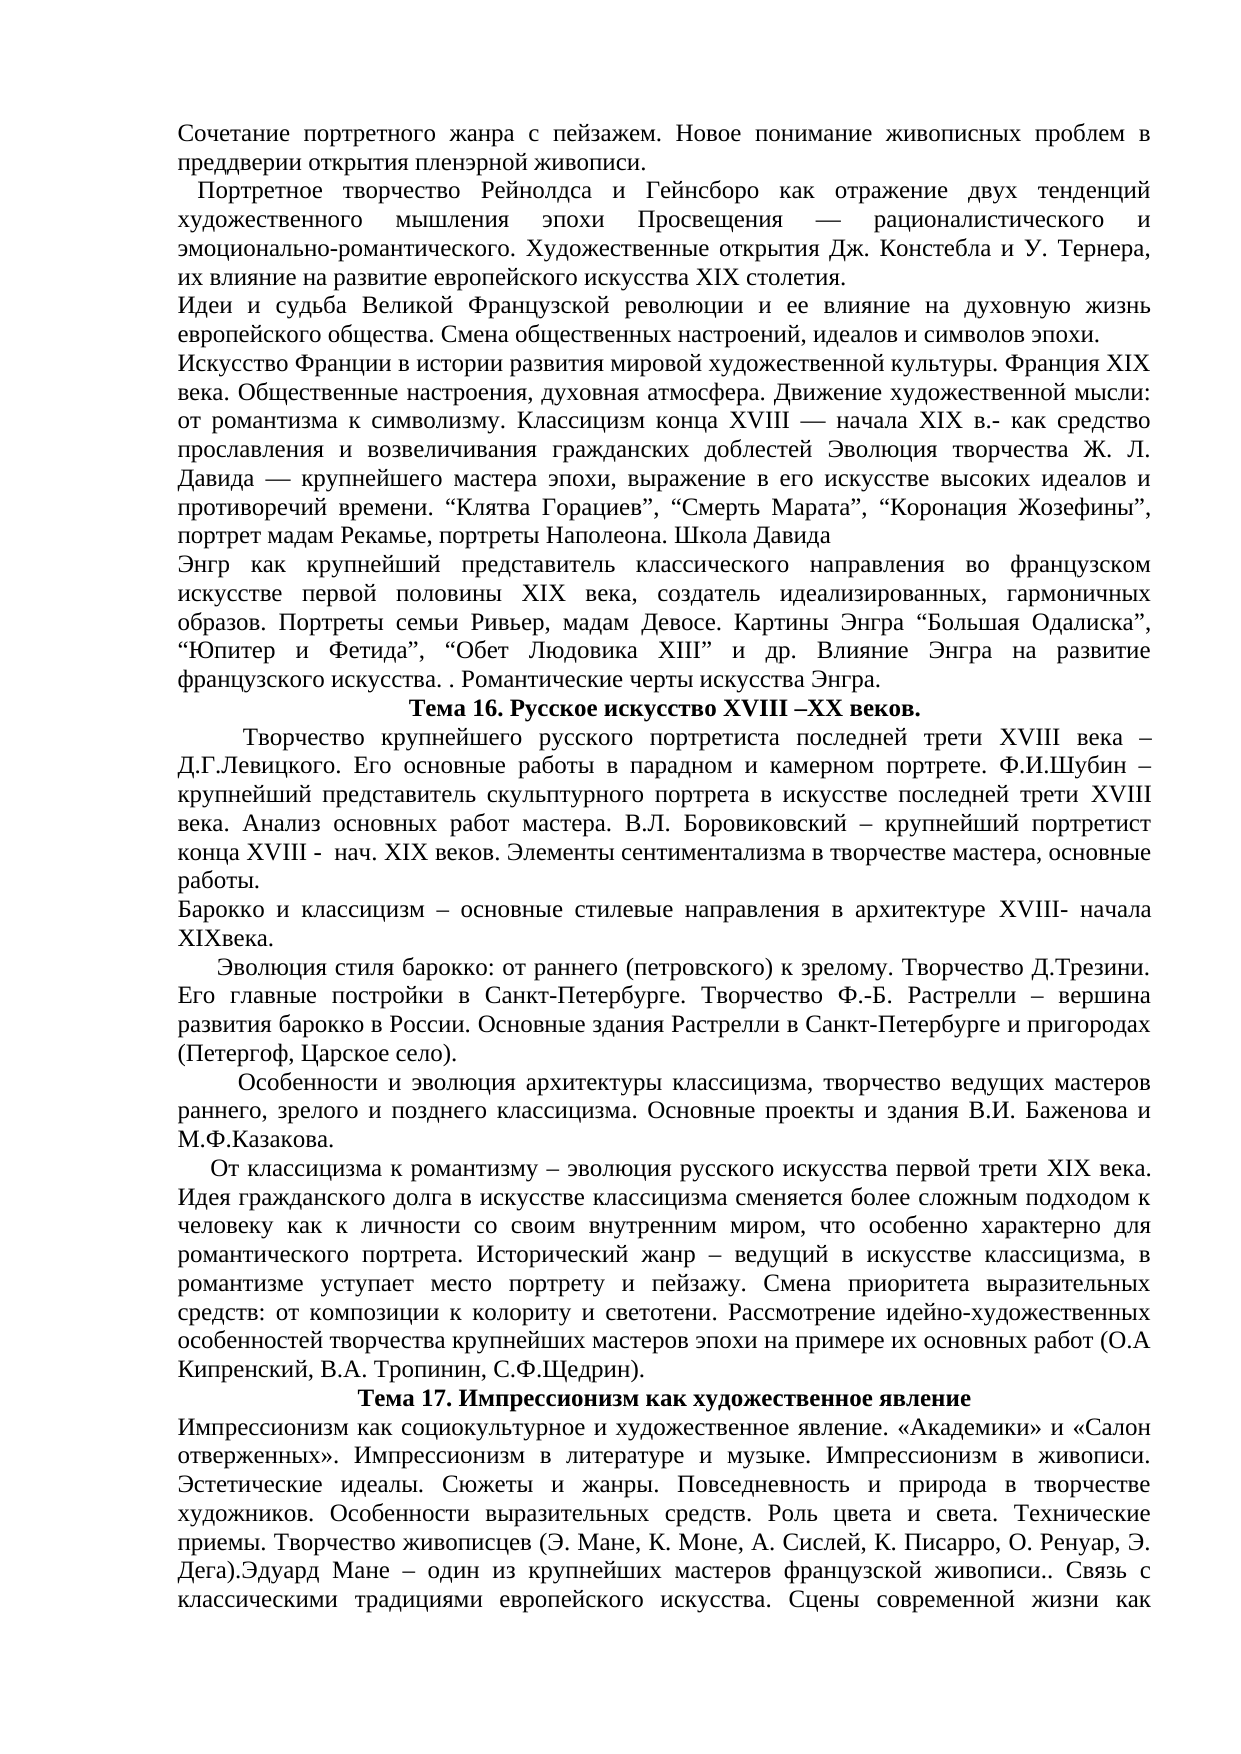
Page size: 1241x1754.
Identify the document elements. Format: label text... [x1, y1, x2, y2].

text Идеи и судьба Великой Французской революции и ее влияние на духовную жизнь европейского общества. Смена общественных настроений, идеалов и символов эпохи. [177, 291, 1152, 348]
text Особенности и эволюция архитектуры классицизма, творчество ведущих мастеров раннего, зрелого и позднего классицизма. Основные проекты и здания В.И. Баженова и М.Ф.Казакова. [177, 1067, 1152, 1153]
text Портретное творчество Рейнолдса и Гейнсборо как отражение двух тенденций художественного мышления эпохи Просвещения — рационалистического и эмоционально-романтического. Художественные открытия Дж. Констебла и У. Тернера, их влияние на развитие европейского искусства XIX столетия. [177, 176, 1152, 291]
text Барокко и классицизм – основные стилевые направления в архитектуре XVIII- начала XIXвека. [177, 894, 1152, 952]
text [177, 1412, 1152, 1613]
text Энгр как крупнейший представитель классического направления во французском искусстве первой половины XIX века, создатель идеализированных, гармоничных образов. Портреты семьи Ривьер, мадам Девосе. Картины Энгра “Большая Одалиска”, “Юпитер и Фетида”, “Обет Людовика XIII” и др. Влияние Энгра на развитие французского искусства. . Романтические черты искусства Энгра. [177, 549, 1152, 693]
text Эволюция стиля барокко: от раннего (петровского) к зрелому. Творчество Д.Трезини. Его главные постройки в Санкт-Петербурге. Творчество Ф.-Б. Растрелли – вершина развития барокко в России. Основные здания Растрелли в Санкт-Петербурге и пригородах (Петергоф, Царское село). [177, 952, 1152, 1067]
text Творчество крупнейшего русского портретиста последней трети XVIII века – Д.Г.Левицкого. Его основные работы в парадном и камерном портрете. Ф.И.Шубин – крупнейший представитель скульптурного портрета в искусстве последней трети XVIII века. Анализ основных работ мастера. В.Л. Боровиковский – крупнейший портретист конца XVIII - нач. XIX веков. Элементы сентиментализма в творчестве мастера, основные работы. [177, 722, 1152, 894]
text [177, 118, 1152, 176]
text Искусство Франции в истории развития мировой художественной культуры. Франция XIX века. Общественные настроения, духовная атмосфера. Движение художественной мысли: от романтизма к символизму. Классицизм конца XVIII — начала XIX в.- как средство прославления и возвеличивания гражданских доблестей Эволюция творчества Ж. Л. Давида — крупнейшего мастера эпохи, выражение в его искусстве высоких идеалов и противоречий времени. “Клятва Горациев”, “Смерть Марата”, “Коронация Жозефины”, портрет мадам Рекамье, портреты Наполеона. Школа Давида [177, 348, 1152, 549]
text От классицизма к романтизму – эволюция русского искусства первой трети XIX века. Идея гражданского долга в искусстве классицизма сменяется более сложным подходом к человеку как к личности со своим внутренним миром, что особенно характерно для романтического портрета. Исторический жанр – ведущий в искусстве классицизма, в романтизме уступает место портрету и пейзажу. Смена приоритета выразительных средств: от композиции к колориту и светотени. Рассмотрение идейно-художественных особенностей творчества крупнейших мастеров эпохи на примере их основных работ (О.А Кипренский, В.А. Тропинин, С.Ф.Щедрин). [177, 1153, 1152, 1383]
text Тема 17. Импрессионизм как художественное явление [177, 1383, 1152, 1412]
text Тема 16. Русское искусство XVIII –XX веков. [177, 693, 1152, 722]
